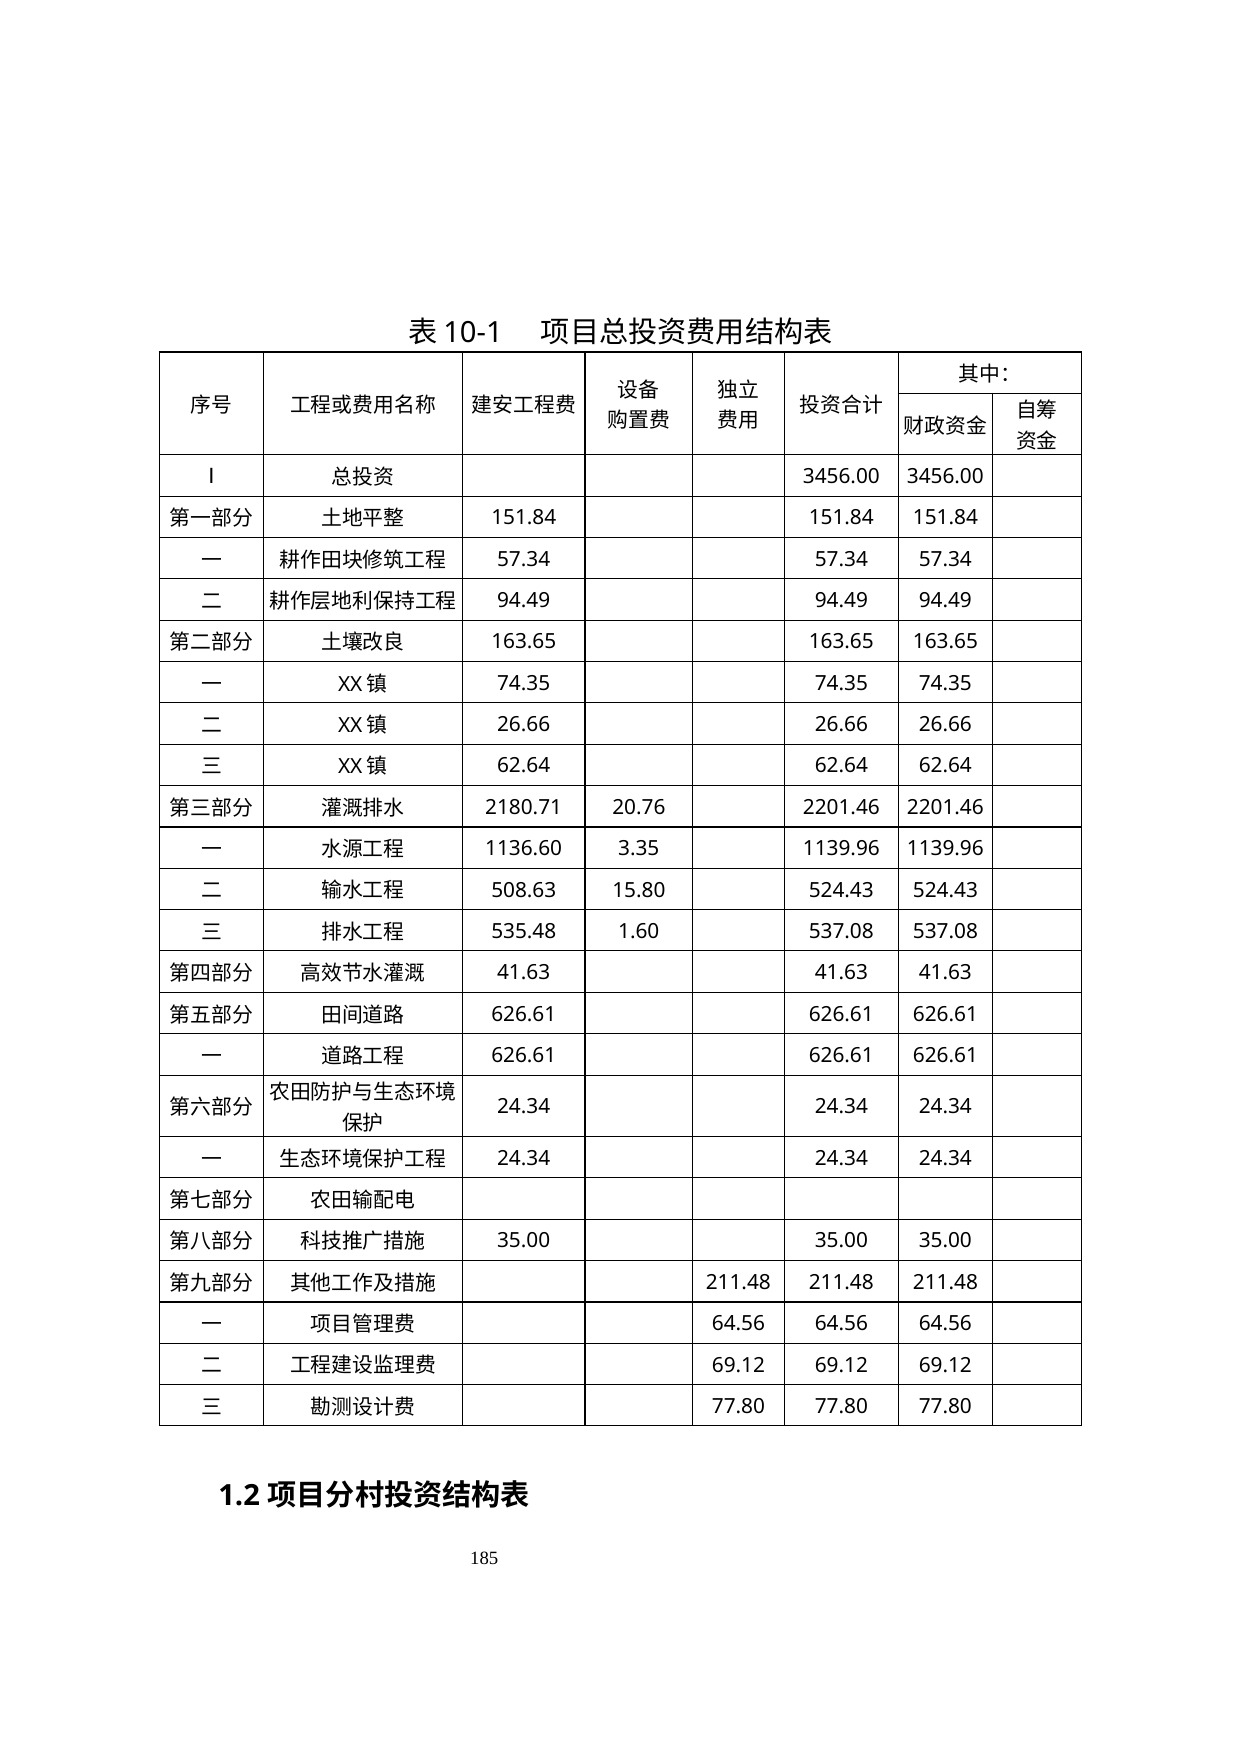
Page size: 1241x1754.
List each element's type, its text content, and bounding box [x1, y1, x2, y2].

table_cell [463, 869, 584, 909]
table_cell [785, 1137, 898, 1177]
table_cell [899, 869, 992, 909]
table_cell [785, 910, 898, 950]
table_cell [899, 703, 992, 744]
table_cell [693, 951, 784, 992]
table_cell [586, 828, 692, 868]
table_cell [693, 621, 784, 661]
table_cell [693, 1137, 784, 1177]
list 项目分村投资结构表 [159, 1470, 1081, 1514]
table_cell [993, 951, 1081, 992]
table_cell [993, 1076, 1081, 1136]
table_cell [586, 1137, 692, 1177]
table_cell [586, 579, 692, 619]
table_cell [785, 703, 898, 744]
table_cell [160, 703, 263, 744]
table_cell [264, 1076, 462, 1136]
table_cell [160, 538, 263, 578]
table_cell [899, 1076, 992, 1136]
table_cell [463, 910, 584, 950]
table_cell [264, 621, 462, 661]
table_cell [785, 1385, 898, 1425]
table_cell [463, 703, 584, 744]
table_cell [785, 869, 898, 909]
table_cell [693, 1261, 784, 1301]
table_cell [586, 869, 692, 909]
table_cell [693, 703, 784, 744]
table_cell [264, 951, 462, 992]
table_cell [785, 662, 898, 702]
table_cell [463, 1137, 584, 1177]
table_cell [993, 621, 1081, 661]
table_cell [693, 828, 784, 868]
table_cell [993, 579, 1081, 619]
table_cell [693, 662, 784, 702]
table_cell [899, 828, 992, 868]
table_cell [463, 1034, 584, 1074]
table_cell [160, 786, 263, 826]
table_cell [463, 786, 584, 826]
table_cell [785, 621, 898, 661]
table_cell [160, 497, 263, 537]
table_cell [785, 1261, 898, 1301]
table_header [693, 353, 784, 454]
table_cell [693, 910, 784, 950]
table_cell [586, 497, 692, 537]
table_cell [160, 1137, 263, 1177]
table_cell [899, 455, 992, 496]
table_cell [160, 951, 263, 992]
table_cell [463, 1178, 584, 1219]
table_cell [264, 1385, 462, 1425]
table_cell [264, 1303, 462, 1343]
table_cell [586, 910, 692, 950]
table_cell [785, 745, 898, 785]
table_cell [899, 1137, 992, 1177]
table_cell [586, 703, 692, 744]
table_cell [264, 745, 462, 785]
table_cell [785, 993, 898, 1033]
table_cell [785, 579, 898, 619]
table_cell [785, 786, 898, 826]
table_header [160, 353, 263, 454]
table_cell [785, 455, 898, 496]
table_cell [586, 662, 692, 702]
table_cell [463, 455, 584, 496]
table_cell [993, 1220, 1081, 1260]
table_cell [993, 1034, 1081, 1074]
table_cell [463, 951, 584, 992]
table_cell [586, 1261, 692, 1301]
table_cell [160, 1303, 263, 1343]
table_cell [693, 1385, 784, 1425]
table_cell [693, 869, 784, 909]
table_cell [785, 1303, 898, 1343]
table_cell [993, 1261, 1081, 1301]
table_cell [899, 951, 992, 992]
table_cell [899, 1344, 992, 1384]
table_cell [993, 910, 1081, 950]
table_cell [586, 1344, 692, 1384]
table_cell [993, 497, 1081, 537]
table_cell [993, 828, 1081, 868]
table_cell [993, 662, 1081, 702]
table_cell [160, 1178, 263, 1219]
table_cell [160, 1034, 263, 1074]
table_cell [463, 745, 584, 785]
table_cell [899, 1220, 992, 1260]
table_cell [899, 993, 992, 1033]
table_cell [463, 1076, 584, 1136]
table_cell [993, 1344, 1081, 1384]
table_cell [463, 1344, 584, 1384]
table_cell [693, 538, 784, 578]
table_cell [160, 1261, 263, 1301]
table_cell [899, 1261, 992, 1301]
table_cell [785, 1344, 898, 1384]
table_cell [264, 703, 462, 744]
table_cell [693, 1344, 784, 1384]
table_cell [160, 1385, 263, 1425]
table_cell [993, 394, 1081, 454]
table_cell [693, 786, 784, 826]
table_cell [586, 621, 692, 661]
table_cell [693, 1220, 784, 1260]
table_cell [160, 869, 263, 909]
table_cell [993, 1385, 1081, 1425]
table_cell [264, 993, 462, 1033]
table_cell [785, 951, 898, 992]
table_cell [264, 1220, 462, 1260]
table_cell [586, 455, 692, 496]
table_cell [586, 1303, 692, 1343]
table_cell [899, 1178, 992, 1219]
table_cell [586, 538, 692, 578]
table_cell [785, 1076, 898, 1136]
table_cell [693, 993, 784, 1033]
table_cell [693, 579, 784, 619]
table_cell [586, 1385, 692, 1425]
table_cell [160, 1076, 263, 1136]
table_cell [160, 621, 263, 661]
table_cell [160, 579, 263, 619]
text 表10-1 项目总投资费用结构表 [159, 308, 1081, 351]
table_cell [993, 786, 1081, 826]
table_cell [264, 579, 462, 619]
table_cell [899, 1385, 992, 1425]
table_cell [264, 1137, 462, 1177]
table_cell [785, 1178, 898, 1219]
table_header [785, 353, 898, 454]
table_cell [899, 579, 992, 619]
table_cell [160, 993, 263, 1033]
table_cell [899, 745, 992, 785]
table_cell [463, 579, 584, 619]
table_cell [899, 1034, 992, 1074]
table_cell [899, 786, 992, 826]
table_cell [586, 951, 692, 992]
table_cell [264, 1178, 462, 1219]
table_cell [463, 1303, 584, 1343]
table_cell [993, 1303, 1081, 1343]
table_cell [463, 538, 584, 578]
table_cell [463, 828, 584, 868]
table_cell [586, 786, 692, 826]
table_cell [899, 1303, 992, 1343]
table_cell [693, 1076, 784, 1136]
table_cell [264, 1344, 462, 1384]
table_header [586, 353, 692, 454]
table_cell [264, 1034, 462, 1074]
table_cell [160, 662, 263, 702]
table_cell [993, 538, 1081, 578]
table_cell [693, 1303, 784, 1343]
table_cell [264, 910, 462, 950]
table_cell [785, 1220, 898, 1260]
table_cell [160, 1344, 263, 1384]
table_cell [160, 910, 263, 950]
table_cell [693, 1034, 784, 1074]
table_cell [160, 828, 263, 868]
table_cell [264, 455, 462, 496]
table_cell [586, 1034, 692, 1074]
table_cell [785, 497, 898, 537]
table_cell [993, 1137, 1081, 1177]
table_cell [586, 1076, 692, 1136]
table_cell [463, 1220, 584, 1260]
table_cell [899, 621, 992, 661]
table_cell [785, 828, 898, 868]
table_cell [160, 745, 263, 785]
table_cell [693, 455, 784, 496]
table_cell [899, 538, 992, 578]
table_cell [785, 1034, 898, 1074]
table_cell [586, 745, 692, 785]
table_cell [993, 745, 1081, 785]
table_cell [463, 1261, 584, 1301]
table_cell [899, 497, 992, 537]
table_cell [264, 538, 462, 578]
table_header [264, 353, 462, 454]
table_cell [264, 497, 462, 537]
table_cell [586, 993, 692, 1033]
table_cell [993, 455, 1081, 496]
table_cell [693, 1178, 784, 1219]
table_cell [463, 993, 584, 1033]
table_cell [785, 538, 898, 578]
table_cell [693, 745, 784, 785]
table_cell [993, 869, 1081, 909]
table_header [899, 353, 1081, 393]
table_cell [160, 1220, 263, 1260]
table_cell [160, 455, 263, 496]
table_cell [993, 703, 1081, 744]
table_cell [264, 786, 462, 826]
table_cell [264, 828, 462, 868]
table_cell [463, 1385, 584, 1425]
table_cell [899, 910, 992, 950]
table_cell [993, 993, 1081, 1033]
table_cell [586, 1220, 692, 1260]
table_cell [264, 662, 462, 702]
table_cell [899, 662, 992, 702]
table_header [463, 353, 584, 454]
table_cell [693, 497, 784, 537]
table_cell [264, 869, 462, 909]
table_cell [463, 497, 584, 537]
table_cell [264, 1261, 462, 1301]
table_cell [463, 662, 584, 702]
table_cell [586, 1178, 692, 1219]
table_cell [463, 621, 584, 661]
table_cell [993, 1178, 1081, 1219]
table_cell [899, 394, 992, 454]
